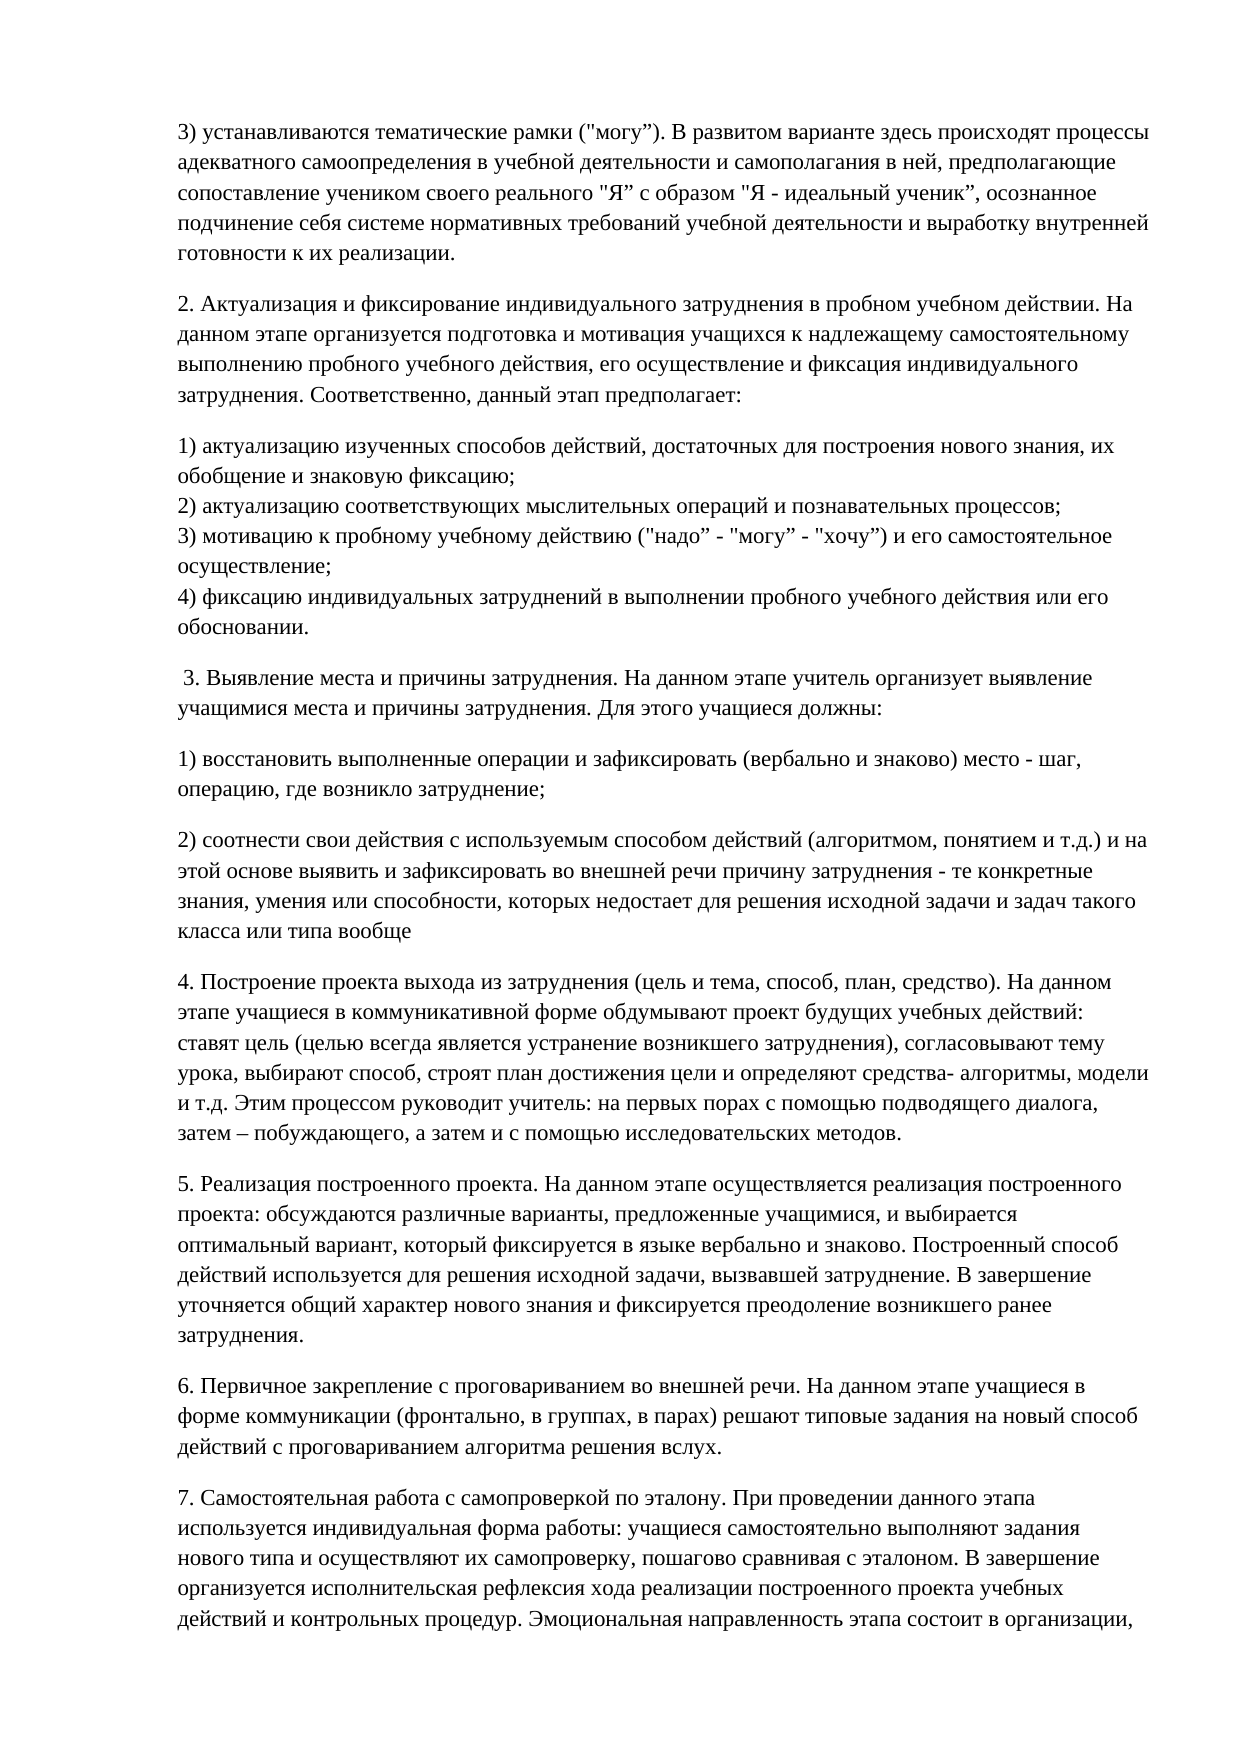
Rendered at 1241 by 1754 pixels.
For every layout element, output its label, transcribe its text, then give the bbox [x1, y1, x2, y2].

text 1) восстановить выполненные операции и зафиксировать (вербально и знаково) место - шаг, операцию, где возникло затруднение; [177, 745, 1152, 802]
text 6. Первичное закрепление с проговариванием во внешней речи. На данном этапе учащиеся в форме коммуникации (фронтально, в группах, в парах) решают типовые задания на новый способ действий с проговариванием алгоритма решения вслух. [177, 1372, 1152, 1459]
text 3. Выявление места и причины затруднения. На данном этапе учитель организует выявление учащимися места и причины затруднения. Для этого учащиеся должны: [177, 664, 1152, 721]
text 4. Построение проекта выхода из затруднения (цель и тема, способ, план, средство). На данном этапе учащиеся в коммуникативной форме обдумывают проект будущих учебных действий: ставят цель (целью всегда является устранение возникшего затруднения), согласовывают тему урока, выбирают способ, строят план достижения цели и определяют средства- алгоритмы, модели и т.д. Этим процессом руководит учитель: на первых порах с помощью подводящего диалога, затем – побуждающего, а затем и с помощью исследовательских методов. [177, 968, 1152, 1146]
text 3) устанавливаются тематические рамки ("могу”). В развитом варианте здесь происходят процессы адекватного самоопределения в учебной деятельности и самополагания в ней, предполагающие сопоставление учеником своего реального "Я” с образом "Я - идеальный ученик”, осознанное подчинение себя системе нормативных требований учебной деятельности и выработку внутренней готовности к их реализации. [177, 118, 1152, 265]
text 5. Реализация построенного проекта. На данном этапе осуществляется реализация построенного проекта: обсуждаются различные варианты, предложенные учащимися, и выбирается оптимальный вариант, который фиксируется в языке вербально и знаково. Построенный способ действий используется для решения исходной задачи, вызвавшей затруднение. В завершение уточняется общий характер нового знания и фиксируется преодоление возникшего ранее затруднения. [177, 1170, 1152, 1348]
text 2) соотнести свои действия с используемым способом действий (алгоритмом, понятием и т.д.) и на этой основе выявить и зафиксировать во внешней речи причину затруднения - те конкретные знания, умения или способности, которых недостает для решения исходной задачи и задач такого класса или типа вообще [177, 826, 1152, 943]
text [177, 1484, 1152, 1631]
text 2. Актуализация и фиксирование индивидуального затруднения в пробном учебном действии. На данном этапе организуется подготовка и мотивация учащихся к надлежащему самостоятельному выполнению пробного учебного действия, его осуществление и фиксация индивидуального затруднения. Соответственно, данный этап предполагает: [177, 290, 1152, 407]
text 1) актуализацию изученных способов действий, достаточных для построения нового знания, их обобщение и знаковую фиксацию; 2) актуализацию соответствующих мыслительных операций и познавательных процессов; 3) мотивацию к пробному учебному действию ("надо” - "могу” - "хочу”) и его самостоятельное осуществление; 4) фиксацию индивидуальных затруднений в выполнении пробного учебного действия или его обосновании. [177, 432, 1152, 639]
